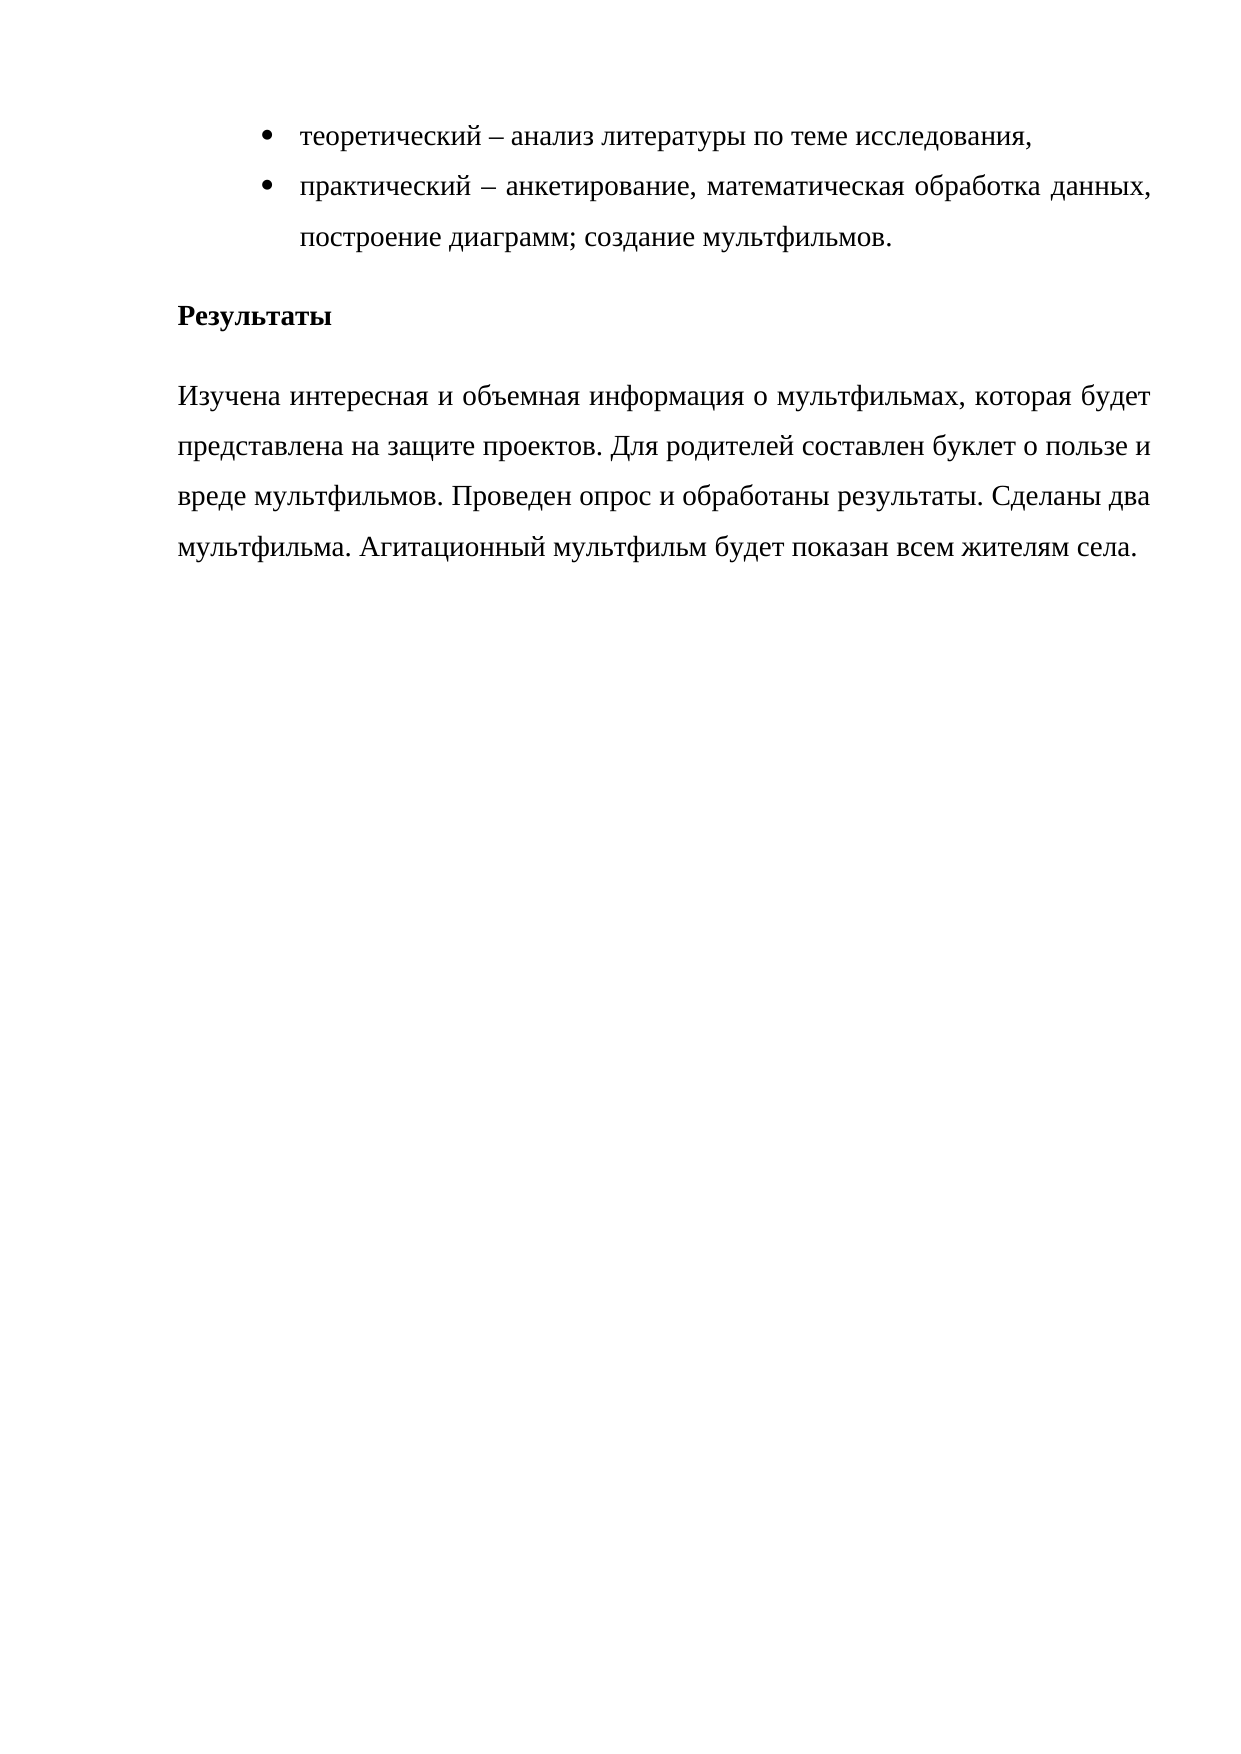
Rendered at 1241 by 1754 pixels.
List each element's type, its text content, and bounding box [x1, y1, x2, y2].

text Результаты [177, 298, 1152, 332]
text Изучена интересная и объемная информация о мультфильмах, которая будет представлена на защите проектов. Для родителей составлен буклет о пользе и вреде мультфильмов. Проведен опрос и обработаны результаты. Сделаны два мультфильма. Агитационный мультфильм будет показан всем жителям села. [177, 378, 1152, 562]
list теоретический – анализ литературы по теме исследования, [262, 118, 1152, 152]
list практический – анкетирование, математическая обработка данных, построение диаграмм; создание мультфильмов. [262, 168, 1152, 252]
